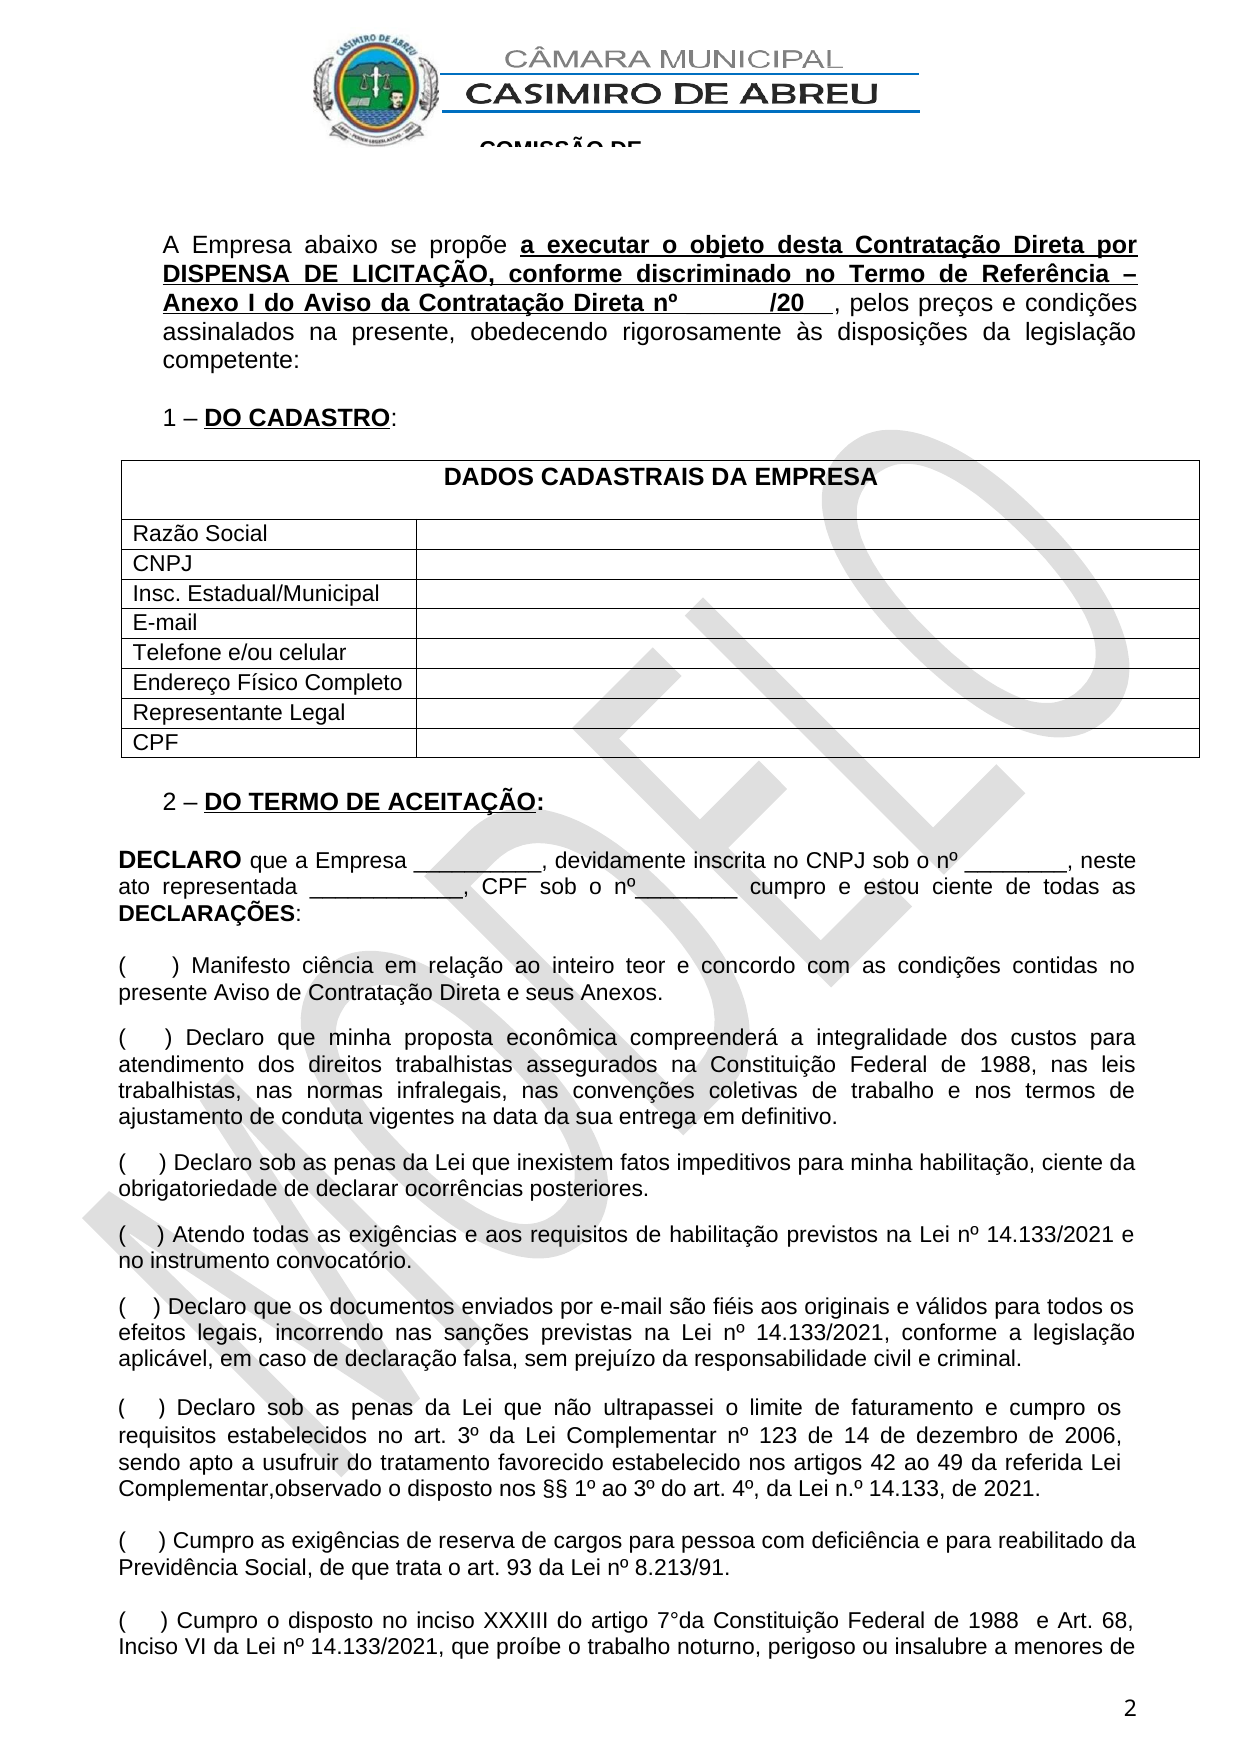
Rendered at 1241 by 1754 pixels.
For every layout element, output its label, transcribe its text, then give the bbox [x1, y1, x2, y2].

table_cell [417, 729, 1199, 757]
picture [661, 50, 685, 68]
table_cell CNPJ [122, 550, 416, 578]
table_cell Telefone e/ou celular [122, 639, 416, 668]
text 2 – DO TERMO DE ACEITAÇÃO: [162, 787, 1240, 816]
text 1 – DO CADASTRO: [162, 403, 1138, 432]
picture [739, 83, 877, 104]
table_header DADOS CADASTRAIS DA EMPRESA [122, 461, 1199, 519]
text ( ) Manifesto ciência em relação ao inteiro teor e concordo com as condições contidas no presente Aviso de Contratação Direta e seus Anexos. [118, 952, 1137, 1005]
table_cell E-mail [122, 609, 416, 638]
text ( ) Declaro que os documentos enviados por e-mail são fiéis aos originais e válidos para todos os efeitos legais, incorrendo nas sanções previstas na Lei nº 14.133/2021, conforme a legislação aplicável, em caso de declaração falsa, sem prejuízo da responsabilidade civil e criminal. [118, 1293, 1137, 1372]
text A Empresa abaixo se propõe a executar o objeto desta Contratação Direta por DISPENSA DE LICITAÇÃO, conforme discriminado no Termo de Referência – Anexo I do Aviso da Contratação Direta nº ______/20__, pelos preços e condições assinalados na presente, obedecendo rigorosamente às disposições da legislação competente: [162, 285, 1138, 374]
picture [705, 83, 728, 104]
text ( ) Declaro que minha proposta econômica compreenderá a integralidade dos custos para atendimento dos direitos trabalhistas assegurados na Constituição Federal de 1988, nas leis trabalhistas, nas normas infralegais, nas convenções coletivas de trabalho e nos termos de ajustamento de conduta vigentes na data da sua entrega em definitivo. [118, 1024, 1137, 1130]
text ( ) Declaro sob as penas da Lei que inexistem fatos impeditivos para minha habilitação, ciente da obrigatoriedade de declarar ocorrências posteriores. [118, 1149, 1137, 1202]
picture [313, 27, 440, 148]
table_cell [417, 609, 1199, 638]
table_cell [417, 699, 1199, 727]
text ( ) Declaro sob as penas da Lei que não ultrapassei o limite de faturamento e cumpro os requisitos estabelecidos no art. 3º da Lei Complementar nº 123 de 14 de dezembro de 2006, sendo apto a usufruir do tratamento favorecido estabelecido nos artigos 42 ao 49 da referida Lei Complementar,observado o disposto nos §§ 1º ao 3º do art. 4º, da Lei n.º 14.133, de 2021. [118, 1391, 1123, 1501]
table_cell Insc. Estadual/Municipal [122, 580, 416, 608]
picture [783, 50, 843, 68]
table_cell [417, 520, 1199, 549]
table_cell [417, 639, 1199, 668]
picture [748, 50, 770, 68]
table_cell [417, 580, 1199, 608]
text ( ) Cumpro as exigências de reserva de cargos para pessoa com deficiência e para reabilitado da Previdência Social, de que trata o art. 93 da Lei nº 8.213/91. [118, 1527, 1137, 1580]
table_cell [417, 550, 1199, 578]
picture [689, 50, 710, 68]
table_cell Razão Social [122, 520, 416, 549]
table_cell Representante Legal [122, 699, 416, 727]
picture [466, 83, 661, 104]
table_cell [417, 669, 1199, 698]
picture [714, 50, 735, 68]
text ( ) Atendo todas as exigências e aos requisitos de habilitação previstos na Lei nº 14.133/2021 e no instrumento convocatório. [118, 1221, 1137, 1273]
picture [675, 83, 703, 104]
text A Empresa abaixo se propõe a executar o objeto desta Contratação Direta por DISPENSA DE LICITAÇÃO, conforme discriminado no Termo de Referência – Anexo I do Aviso da Contratação Direta nº ______/20__, pelos preços e condições assinalados na presente, obedecendo rigorosamente às disposições da legislação competente: [162, 230, 1138, 284]
table_cell CPF [122, 729, 416, 757]
text DECLARO que a Empresa __________, devidamente inscrita no CNPJ sob o nº ________, neste ato representada ____________, CPF sob o nº________ cumpro e estou ciente de todas as DECLARAÇÕES: [118, 844, 1137, 926]
table_cell Endereço Físico Completo [122, 669, 416, 698]
